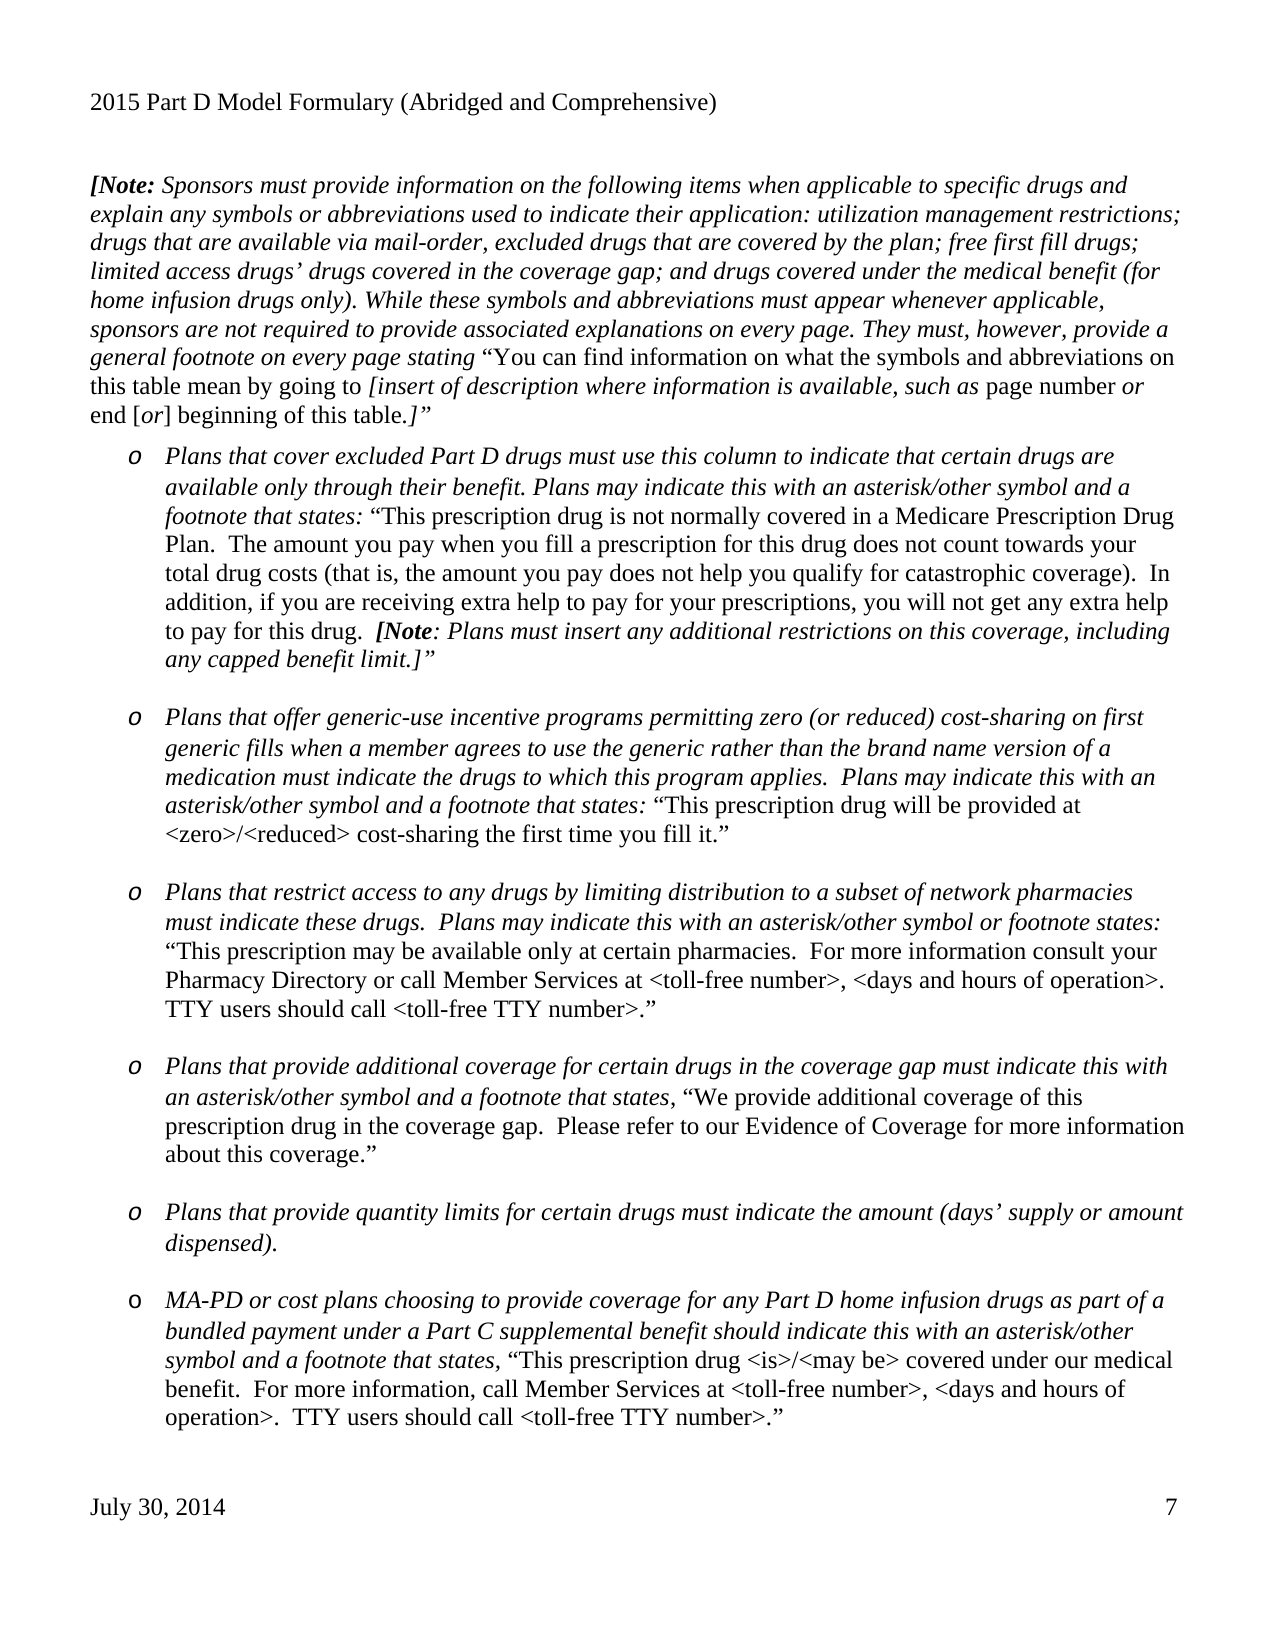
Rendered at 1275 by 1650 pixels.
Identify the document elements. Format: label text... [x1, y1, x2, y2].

list Plans that restrict access to any drugs by limiting distribution to a subset of network pharmacies must indicate these drugs. Plans may indicate this with an asterisk/other symbol or footnote states: “This prescription may be available only at certain pharmacies. For more information consult your Pharmacy Directory or call Member Services at <toll-free number>, <days and hours of operation>. TTY users should call <toll-free TTY number>.” [127, 877, 1185, 1022]
list MA-PD or cost plans choosing to provide coverage for any Part D home infusion drugs as part of a bundled payment under a Part C supplemental benefit should indicate this with an asterisk/other symbol and a footnote that states, “This prescription drug <is>/<may be> covered under our medical benefit. For more information, call Member Services at <toll-free number>, <days and hours of operation>. TTY users should call <toll-free TTY number>.” [127, 1285, 1185, 1431]
list Plans that provide additional coverage for certain drugs in the coverage gap must indicate this with an asterisk/other symbol and a footnote that states, “We provide additional coverage of this prescription drug in the coverage gap. Please refer to our Evidence of Coverage for more information about this coverage.” [127, 1051, 1185, 1168]
list Plans that provide quantity limits for certain drugs must indicate the amount (days’ supply or amount dispensed). [127, 1197, 1185, 1257]
list Plans that offer generic-use incentive programs permitting zero (or reduced) cost-sharing on first generic fills when a member agrees to use the generic rather than the brand name version of a medication must indicate the drugs to which this program applies. Plans may indicate this with an asterisk/other symbol and a footnote that states: “This prescription drug will be provided at <zero>/<reduced> cost-sharing the first time you fill it.” [127, 702, 1185, 848]
list Plans that cover excluded Part D drugs must use this column to indicate that certain drugs are available only through their benefit. Plans may indicate this with an asterisk/other symbol and a footnote that states: “This prescription drug is not normally covered in a Medicare Prescription Drug Plan. The amount you pay when you fill a prescription for this drug does not count towards your total drug costs (that is, the amount you pay does not help you qualify for catastrophic coverage). In addition, if you are receiving extra help to pay for your prescriptions, you will not get any extra help to pay for this drug. [Note: Plans must insert any additional restrictions on this coverage, including any capped benefit limit.]” [127, 441, 1185, 673]
text [Note: Sponsors must provide information on the following items when applicable to specific drugs and explain any symbols or abbreviations used to indicate their application: utilization management restrictions; drugs that are available via mail-order, excluded drugs that are covered by the plan; free first fill drugs; limited access drugs’ drugs covered in the coverage gap; and drugs covered under the medical benefit (for home infusion drugs only). While these symbols and abbreviations must appear whenever applicable, sponsors are not required to provide associated explanations on every page. They must, however, provide a general footnote on every page stating “You can find information on what the symbols and abbreviations on this table mean by going to [insert of description where information is available, such as page number or end [or] beginning of this table.]” [90, 170, 1185, 429]
